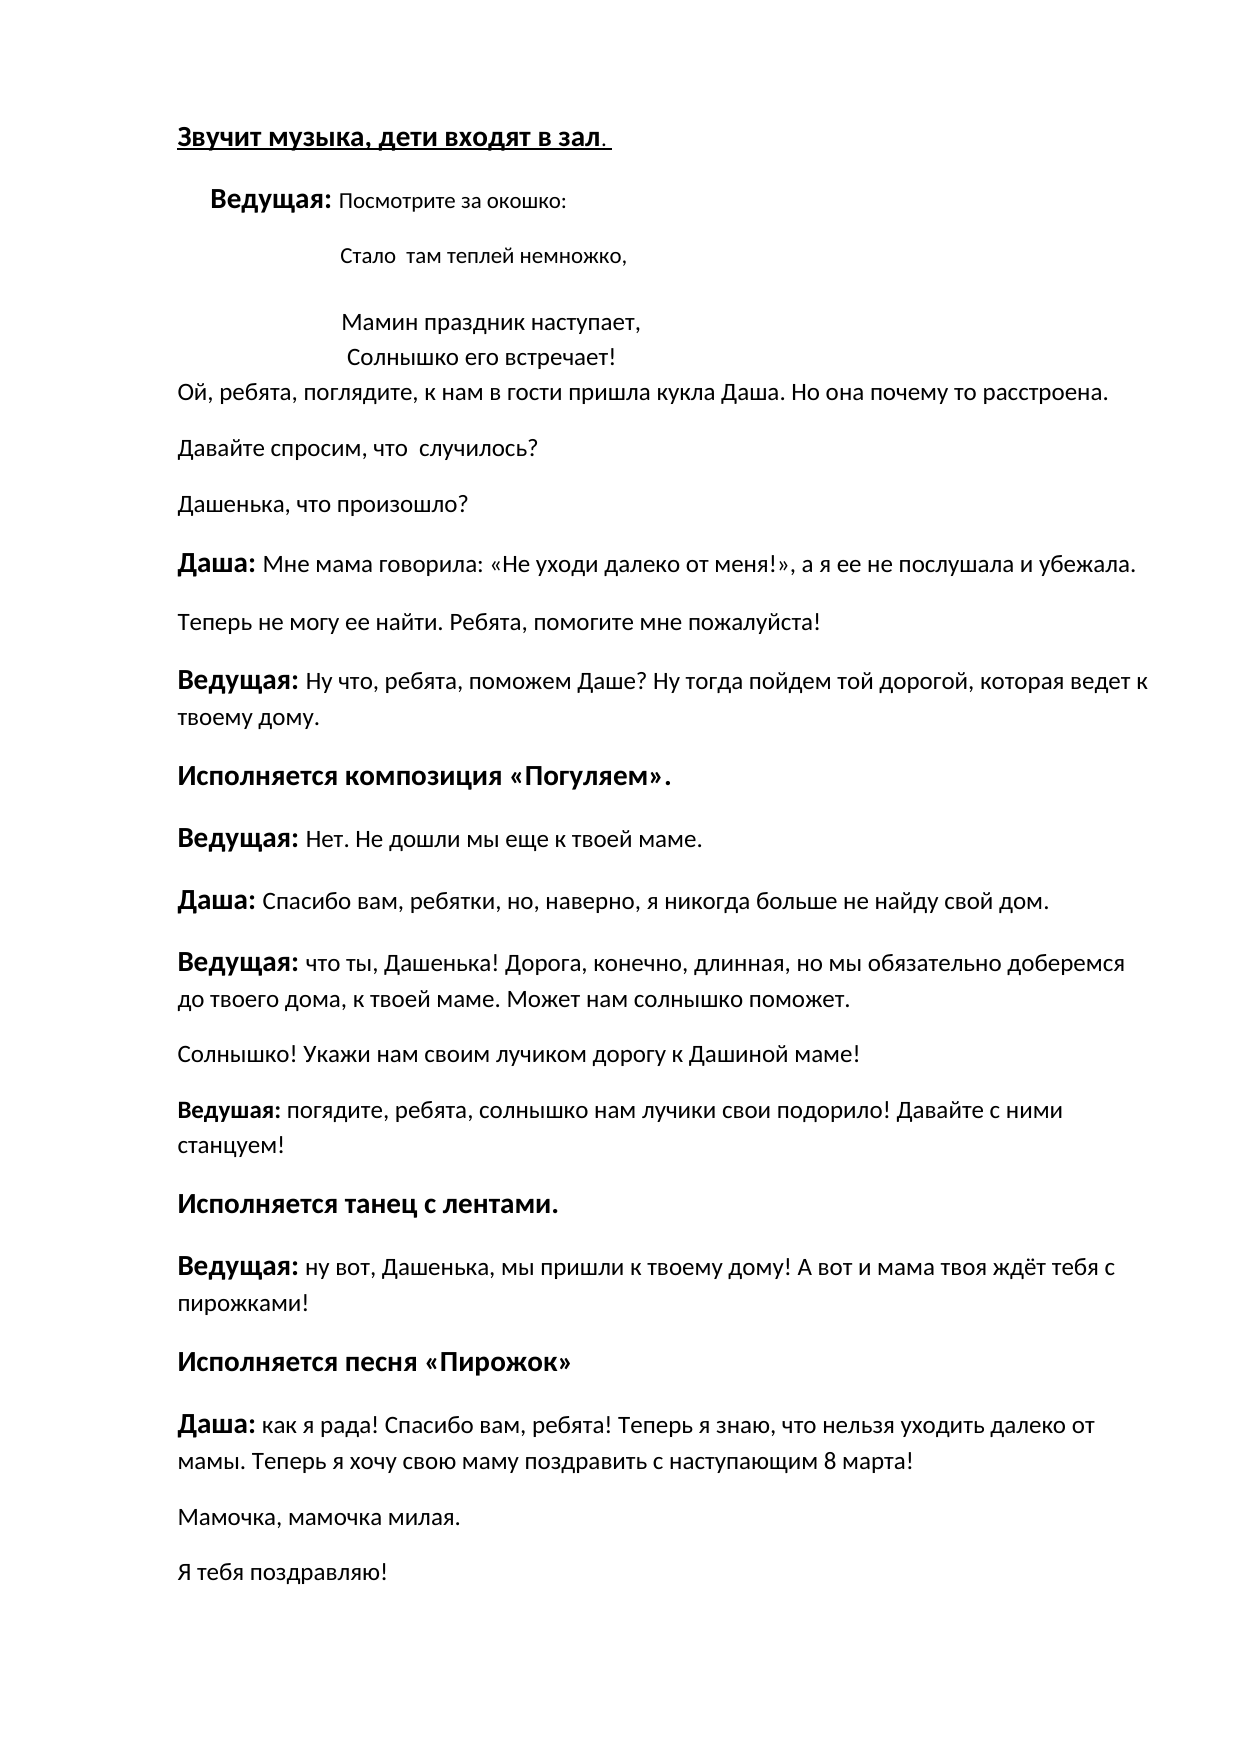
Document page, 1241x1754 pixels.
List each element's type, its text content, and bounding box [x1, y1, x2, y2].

text Ведущая: Посмотрите за окошко: [177, 180, 1152, 216]
text Даша: Мне мама говорила: «Не уходи далеко от меня!», а я ее не послушала и убежала. [177, 544, 1152, 579]
text Я тебя поздравляю! [177, 1557, 1152, 1587]
text Теперь не могу ее найти. Ребята, помогите мне пожалуйста! [177, 606, 1152, 636]
text Звучит музыка, дети входят в зал. [177, 118, 1152, 154]
text Даша: как я рада! Спасибо вам, ребята! Теперь я знаю, что нельзя уходить далеко от мамы. Теперь я хочу свою маму поздравить с наступающим 8 марта! [177, 1405, 1152, 1475]
text Стало там теплей немножко, Мамин праздник наступает, Солнышко его встречает! Ой, ребята, поглядите, к нам в гости пришла кукла Даша. Но она почему то расстроена. [177, 242, 1152, 407]
text Ведущая: ну вот, Дашенька, мы пришли к твоему дому! А вот и мама твоя ждёт тебя с пирожками! [177, 1247, 1152, 1318]
text Исполняется песня «Пирожок» [177, 1343, 1152, 1379]
text Ведущая: Нет. Не дошли мы еще к твоей маме. [177, 819, 1152, 855]
text Дашенька, что произошло? [177, 488, 1152, 518]
text Давайте спросим, что случилось? [177, 432, 1152, 463]
text Даша: Спасибо вам, ребятки, но, наверно, я никогда больше не найду свой дом. [177, 881, 1152, 917]
text Ведущая: что ты, Дашенька! Дорога, конечно, длинная, но мы обязательно доберемся до твоего дома, к твоей маме. Может нам солнышко поможет. [177, 943, 1152, 1013]
text Мамочка, мамочка милая. [177, 1501, 1152, 1531]
text Ведущая: Ну что, ребята, поможем Даше? Ну тогда пойдем той дорогой, которая ведет к твоему дому. [177, 661, 1152, 732]
text Солнышко! Укажи нам своим лучиком дорогу к Дашиной маме! [177, 1039, 1152, 1069]
text Ведушая: погядите, ребята, солнышко нам лучики свои подорило! Давайте с ними станцуем! [177, 1094, 1152, 1160]
text Исполняется танец с лентами. [177, 1185, 1152, 1221]
text Исполняется композиция «Погуляем». [177, 757, 1152, 793]
